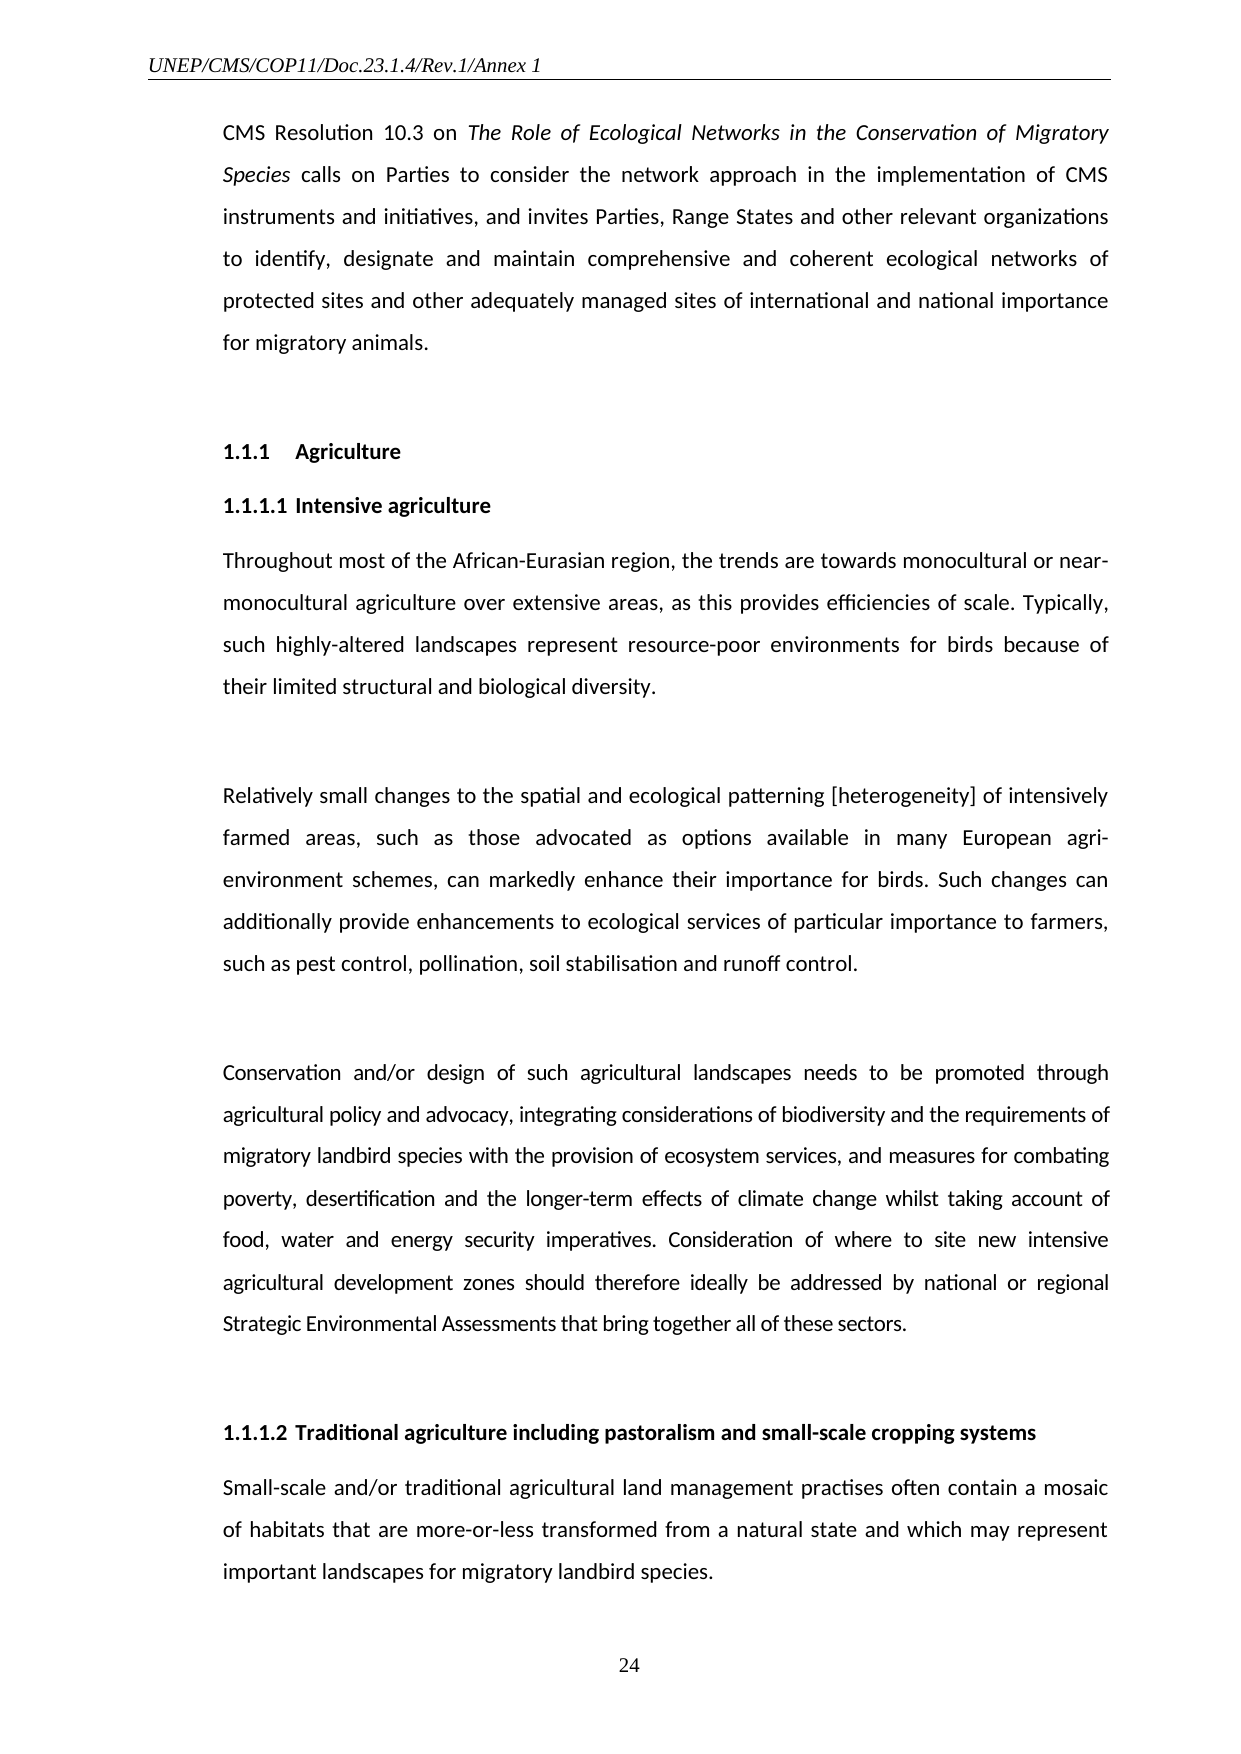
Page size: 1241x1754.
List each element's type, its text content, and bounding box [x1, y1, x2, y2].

text Relatively small changes to the spatial and ecological patterning [heterogeneity] of intensively farmed areas, such as those advocated as options available in many European agri-environment schemes, can markedly enhance their importance for birds. Such changes can additionally provide enhancements to ecological services of particular importance to farmers, such as pest control, pollination, soil stabilisation and runoff control. [223, 781, 1110, 977]
text 1.1.1.1 Intensive agriculture [223, 491, 1110, 519]
text CMS Resolution 10.3 on The Role of Ecological Networks in the Conservation of Migratory Species calls on Parties to consider the network approach in the implementation of CMS instruments and initiatives, and invites Parties, Range States and other relevant organizations to identify, designate and maintain comprehensive and coherent ecological networks of protected sites and other adequately managed sites of international and national importance for migratory animals. [223, 118, 1110, 356]
text Conservation and/or design of such agricultural landscapes needs to be promoted through agricultural policy and advocacy, integrating considerations of biodiversity and the requirements of migratory landbird species with the provision of ecosystem services, and measures for combating poverty, desertification and the longer-term effects of climate change whilst taking account of food, water and energy security imperatives. Consideration of where to site new intensive agricultural development zones should therefore ideally be addressed by national or regional Strategic Environmental Assessments that bring together all of these sectors. [223, 1058, 1110, 1338]
text 1.1.1.2 Traditional agriculture including pastoralism and small-scale cropping systems [223, 1418, 1110, 1447]
text Small-scale and/or traditional agricultural land management practises often contain a mosaic of habitats that are more-or-less transformed from a natural state and which may represent important landscapes for migratory landbird species. [223, 1473, 1110, 1585]
text 1.1.1 Agriculture [223, 437, 1110, 465]
text Throughout most of the African-Eurasian region, the trends are towards monocultural or near-monocultural agriculture over extensive areas, as this provides efficiencies of scale. Typically, such highly-altered landscapes represent resource-poor environments for birds because of their limited structural and biological diversity. [223, 546, 1110, 700]
